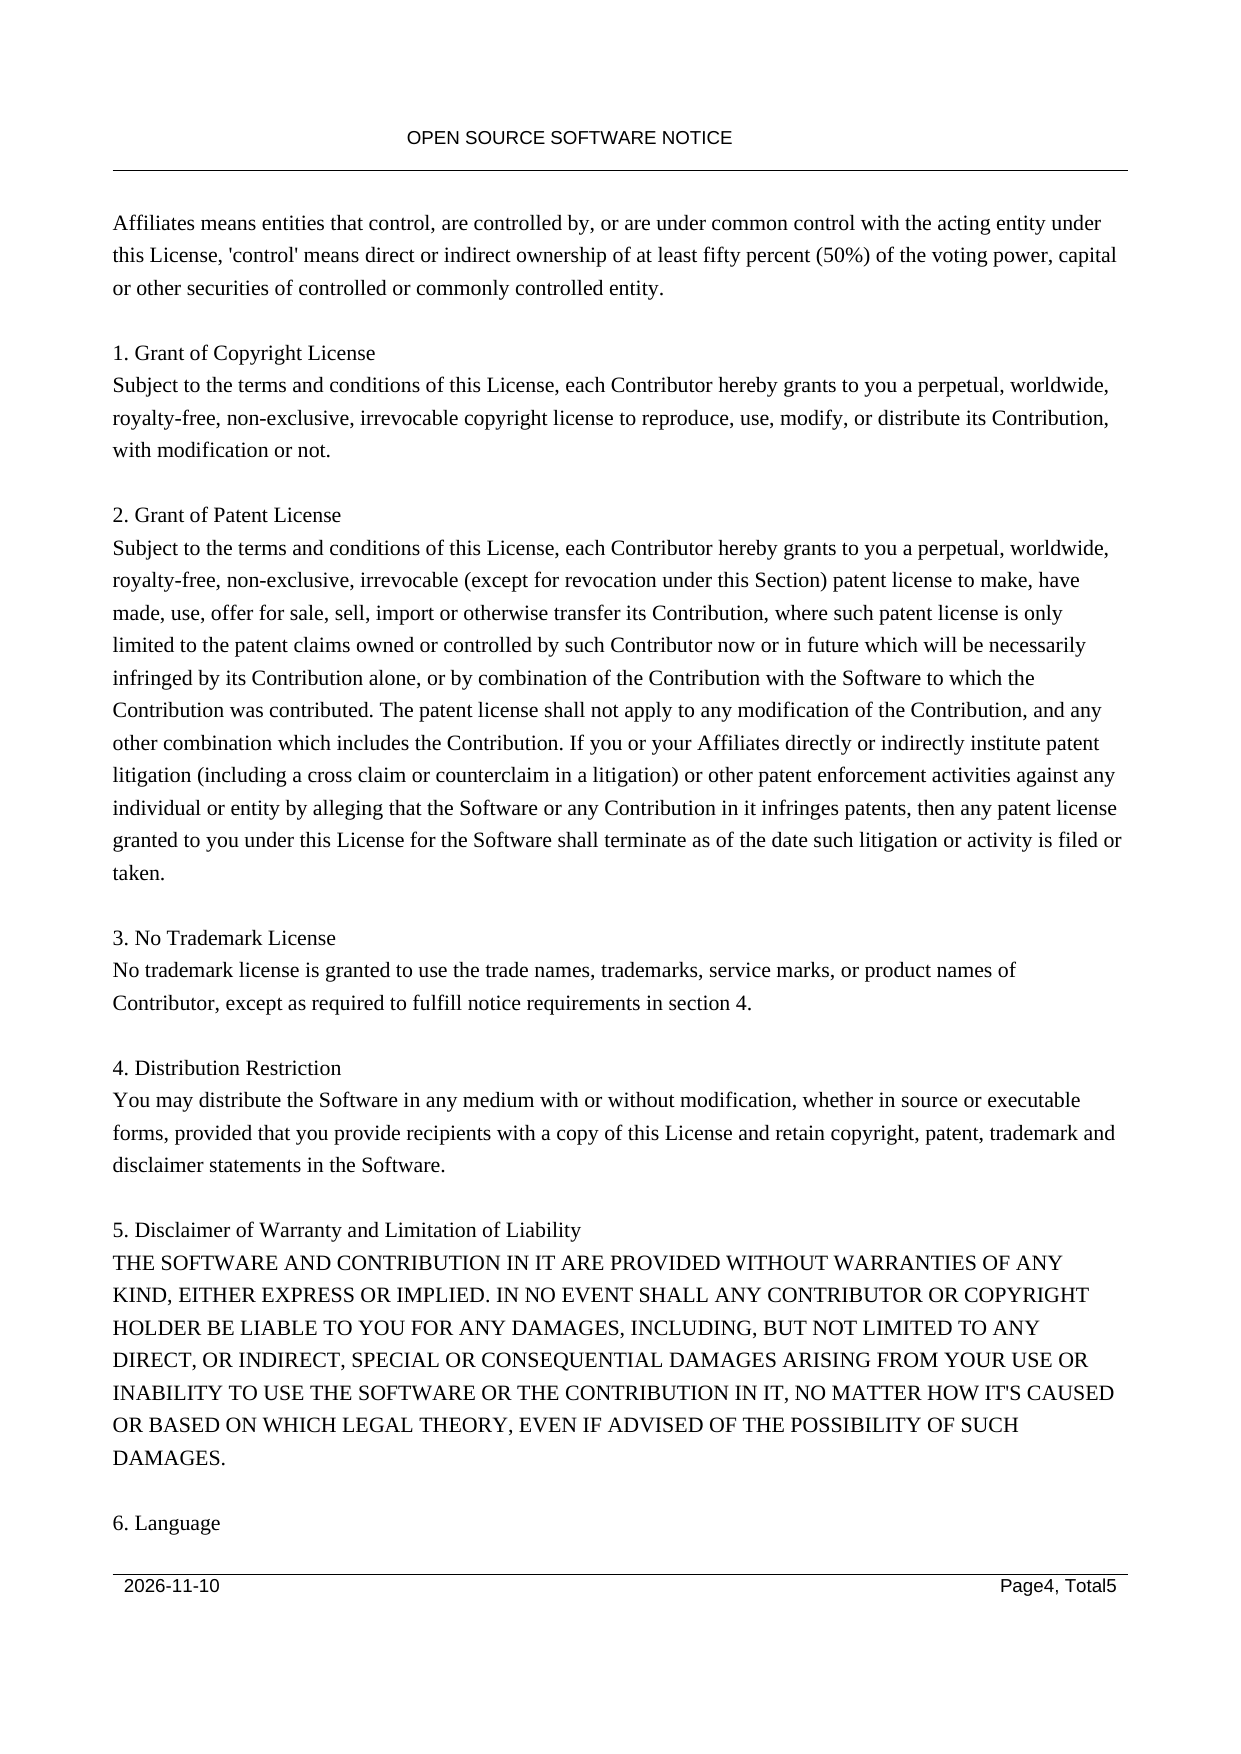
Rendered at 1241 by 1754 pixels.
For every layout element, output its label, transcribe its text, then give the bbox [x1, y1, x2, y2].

text 4. Distribution Restriction [112, 1051, 1128, 1084]
text Affiliates means entities that control, are controlled by, or are under common control with the acting entity under this License, 'control' means direct or indirect ownership of at least fifty percent (50%) of the voting power, capital or other securities of controlled or commonly controlled entity. [112, 206, 1128, 304]
text 3. No Trademark License [112, 921, 1128, 954]
text 5. Disclaimer of Warranty and Limitation of Liability [112, 1214, 1128, 1246]
text You may distribute the Software in any medium with or without modification, whether in source or executable forms, provided that you provide recipients with a copy of this License and retain copyright, patent, trademark and disclaimer statements in the Software. [112, 1084, 1128, 1181]
text 6. Language [112, 1506, 1128, 1539]
text Subject to the terms and conditions of this License, each Contributor hereby grants to you a perpetual, worldwide, royalty-free, non-exclusive, irrevocable copyright license to reproduce, use, modify, or distribute its Contribution, with modification or not. [112, 369, 1128, 466]
text No trademark license is granted to use the trade names, trademarks, service marks, or product names of Contributor, except as required to fulfill notice requirements in section 4. [112, 954, 1128, 1019]
text THE SOFTWARE AND CONTRIBUTION IN IT ARE PROVIDED WITHOUT WARRANTIES OF ANY KIND, EITHER EXPRESS OR IMPLIED. IN NO EVENT SHALL ANY CONTRIBUTOR OR COPYRIGHT HOLDER BE LIABLE TO YOU FOR ANY DAMAGES, INCLUDING, BUT NOT LIMITED TO ANY DIRECT, OR INDIRECT, SPECIAL OR CONSEQUENTIAL DAMAGES ARISING FROM YOUR USE OR INABILITY TO USE THE SOFTWARE OR THE CONTRIBUTION IN IT, NO MATTER HOW IT'S CAUSED OR BASED ON WHICH LEGAL THEORY, EVEN IF ADVISED OF THE POSSIBILITY OF SUCH DAMAGES. [112, 1246, 1128, 1474]
text Subject to the terms and conditions of this License, each Contributor hereby grants to you a perpetual, worldwide, royalty-free, non-exclusive, irrevocable (except for revocation under this Section) patent license to make, have made, use, offer for sale, sell, import or otherwise transfer its Contribution, where such patent license is only limited to the patent claims owned or controlled by such Contributor now or in future which will be necessarily infringed by its Contribution alone, or by combination of the Contribution with the Software to which the Contribution was contributed. The patent license shall not apply to any modification of the Contribution, and any other combination which includes the Contribution. If you or your Affiliates directly or indirectly institute patent litigation (including a cross claim or counterclaim in a litigation) or other patent enforcement activities against any individual or entity by alleging that the Software or any Contribution in it infringes patents, then any patent license granted to you under this License for the Software shall terminate as of the date such litigation or activity is filed or taken. [112, 531, 1128, 889]
text 1. Grant of Copyright License [112, 336, 1128, 369]
text 2. Grant of Patent License [112, 499, 1128, 531]
